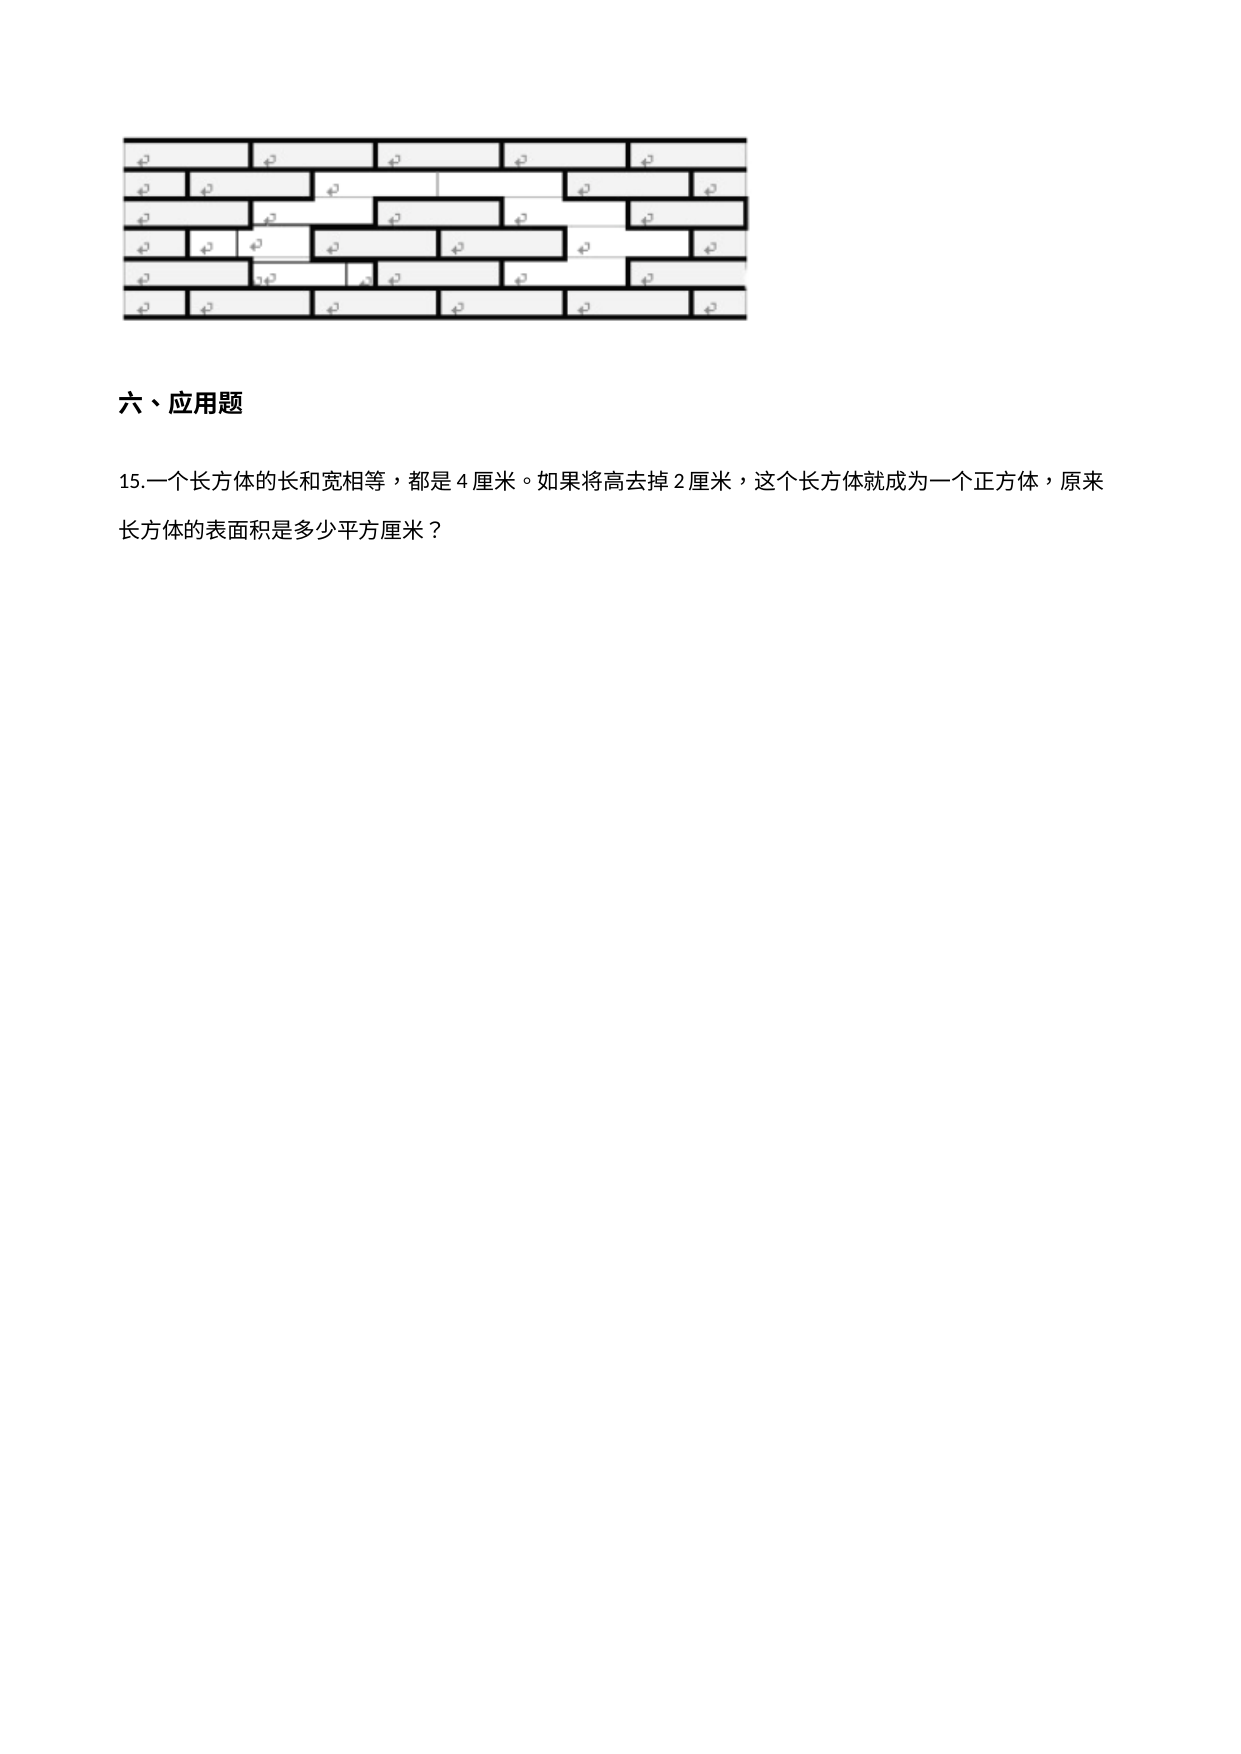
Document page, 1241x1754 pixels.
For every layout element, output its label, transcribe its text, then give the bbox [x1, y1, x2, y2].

picture [118, 129, 756, 335]
text 六、应用题 [118, 370, 1122, 435]
text 15.一个长方体的长和宽相等，都是4厘米。如果将高去掉2厘米，这个长方体就成为一个正方体，原来长方体的表面积是多少平方厘米？ [118, 465, 1122, 546]
